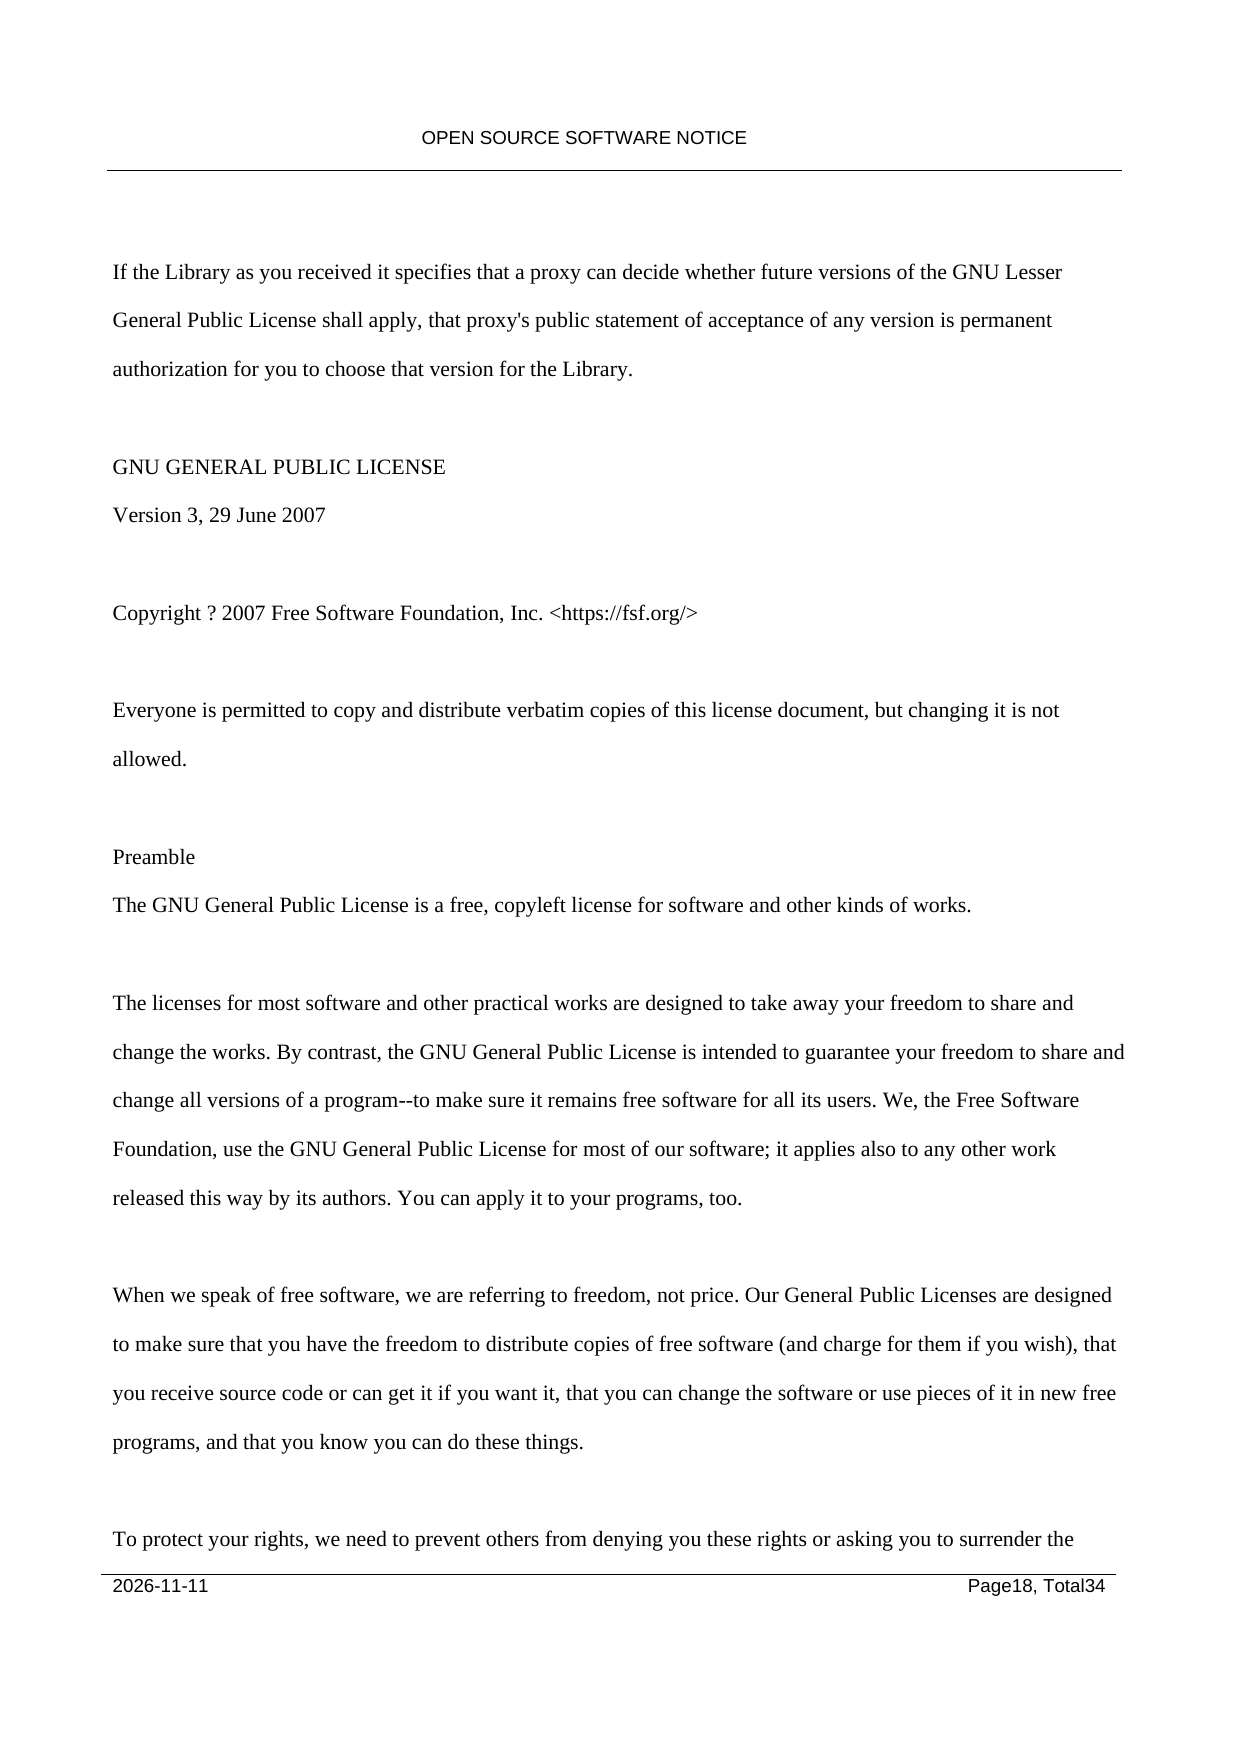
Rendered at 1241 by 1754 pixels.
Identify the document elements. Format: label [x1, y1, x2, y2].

text [112, 206, 1128, 1555]
